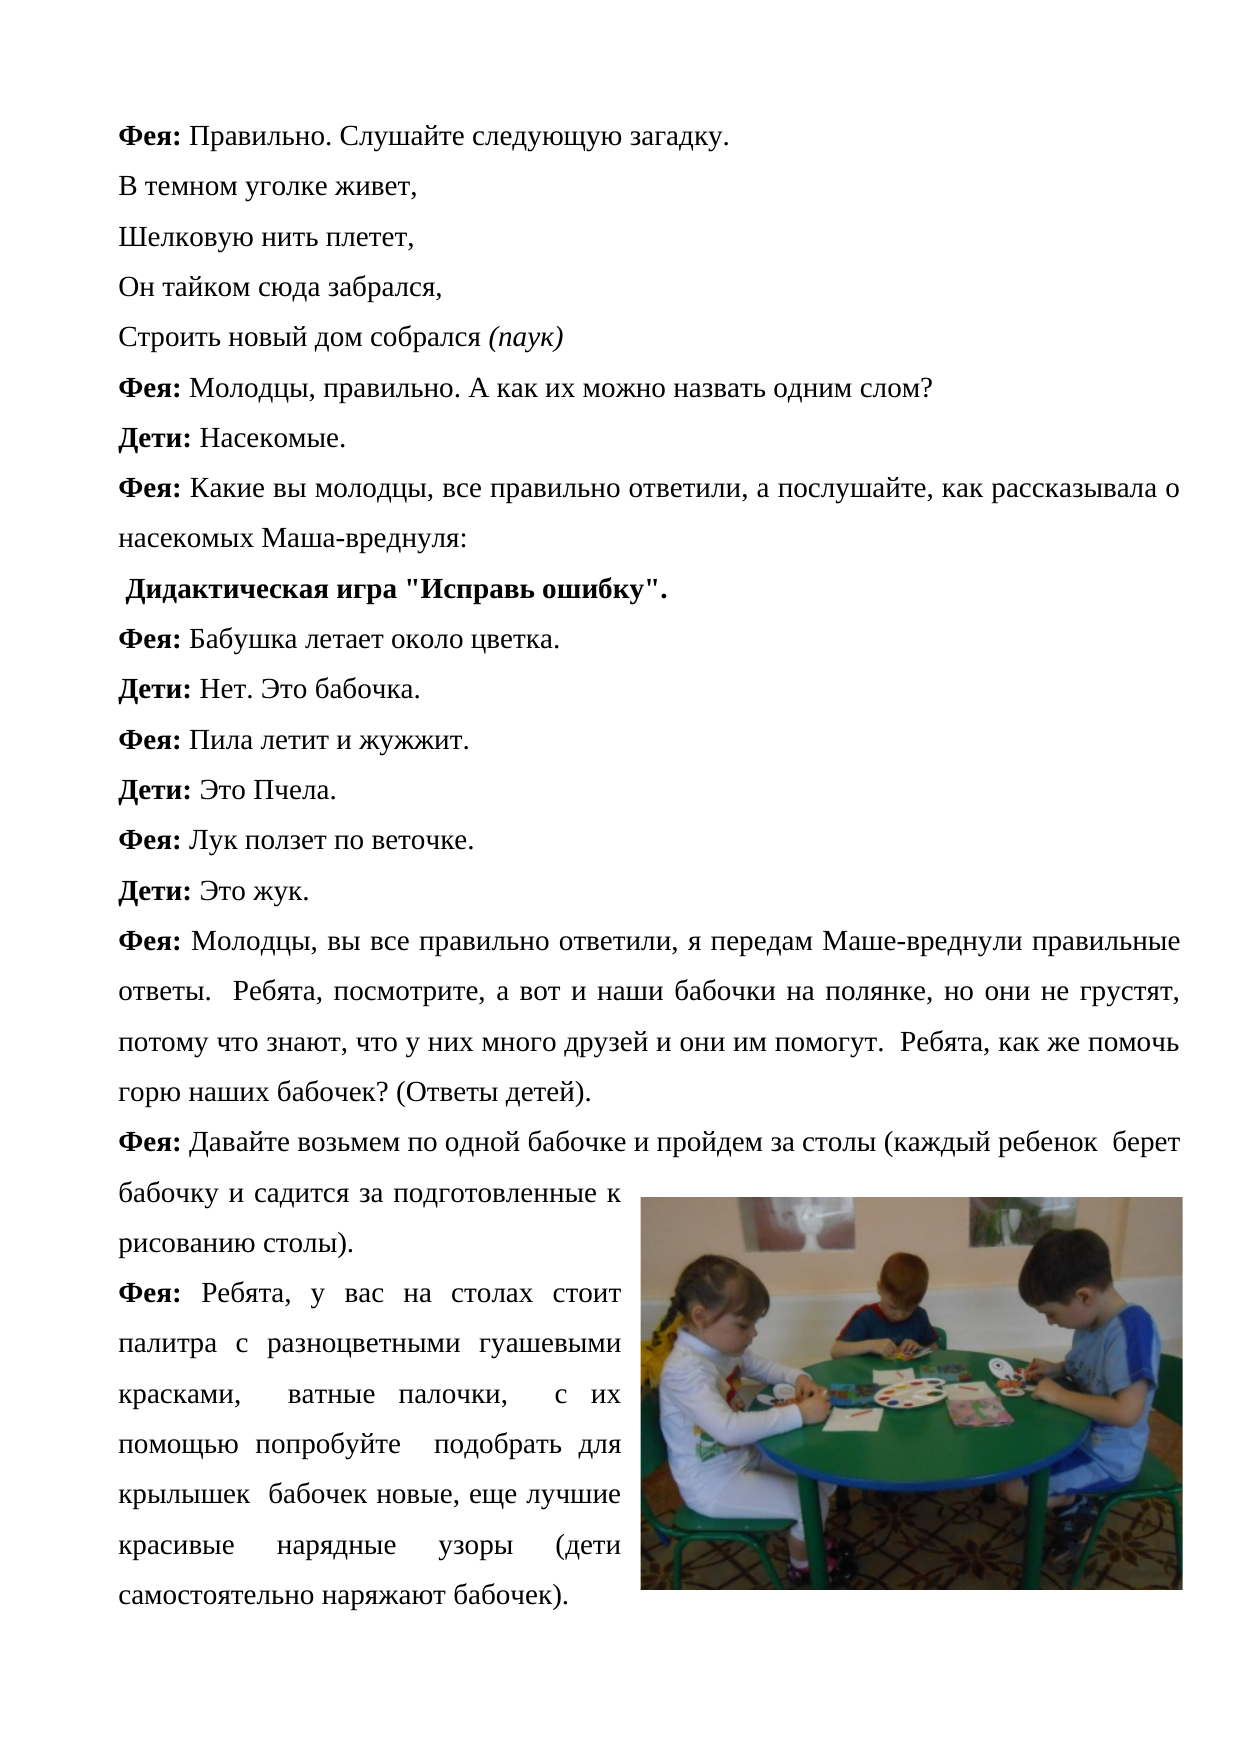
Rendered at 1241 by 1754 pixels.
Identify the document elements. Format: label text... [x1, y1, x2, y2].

text Фея: Давайте возьмем по одной бабочке и пройдем за столы (каждый ребенок берет бабочку и садится за подготовленные к рисованию столы). [118, 1124, 1181, 1258]
text Дети: Это жук. [118, 873, 1181, 906]
text Фея: Лук ползет по веточке. [118, 822, 1181, 856]
text Фея: Молодцы, вы все правильно ответили, я передам Маше-вреднули правильные ответы. Ребята, посмотрите, а вот и наши бабочки на полянке, но они не грустят, потому что знают, что у них много друзей и они им помогут. Ребята, как же помочь горю наших бабочек? (Ответы детей). [118, 923, 1181, 1108]
text Дети: Насекомые. [118, 420, 1181, 453]
text Шелковую нить плетет, [118, 219, 1181, 252]
text Фея: Какие вы молодцы, все правильно ответили, а послушайте, как рассказывала о насекомых Маша-вреднуля: [118, 470, 1181, 554]
text В темном уголке живет, [118, 168, 1181, 202]
text Дети: Нет. Это бабочка. [118, 672, 1181, 705]
picture [640, 1197, 1183, 1590]
text Фея: Ребята, у вас на столах стоит палитра с разноцветными гуашевыми красками, ватные палочки, с их помощью попробуйте подобрать для крылышек бабочек новые, еще лучшие красивые нарядные узоры (дети самостоятельно наряжают бабочек). [118, 1275, 1181, 1611]
text Дети: Это Пчела. [118, 772, 1181, 806]
text Он тайком сюда забрался, [118, 269, 1181, 303]
text Фея: Бабушка летает около цветка. [118, 621, 1181, 655]
text Дидактическая игра "Исправь ошибку". [118, 571, 1181, 604]
text Фея: Молодцы, правильно. А как их можно назвать одним слом? [118, 370, 1181, 403]
text Фея: Пила летит и жужжит. [118, 722, 1181, 755]
text Фея: Правильно. Слушайте следующую загадку. [118, 118, 1181, 152]
text Строить новый дом собрался (паук) [118, 319, 1181, 353]
